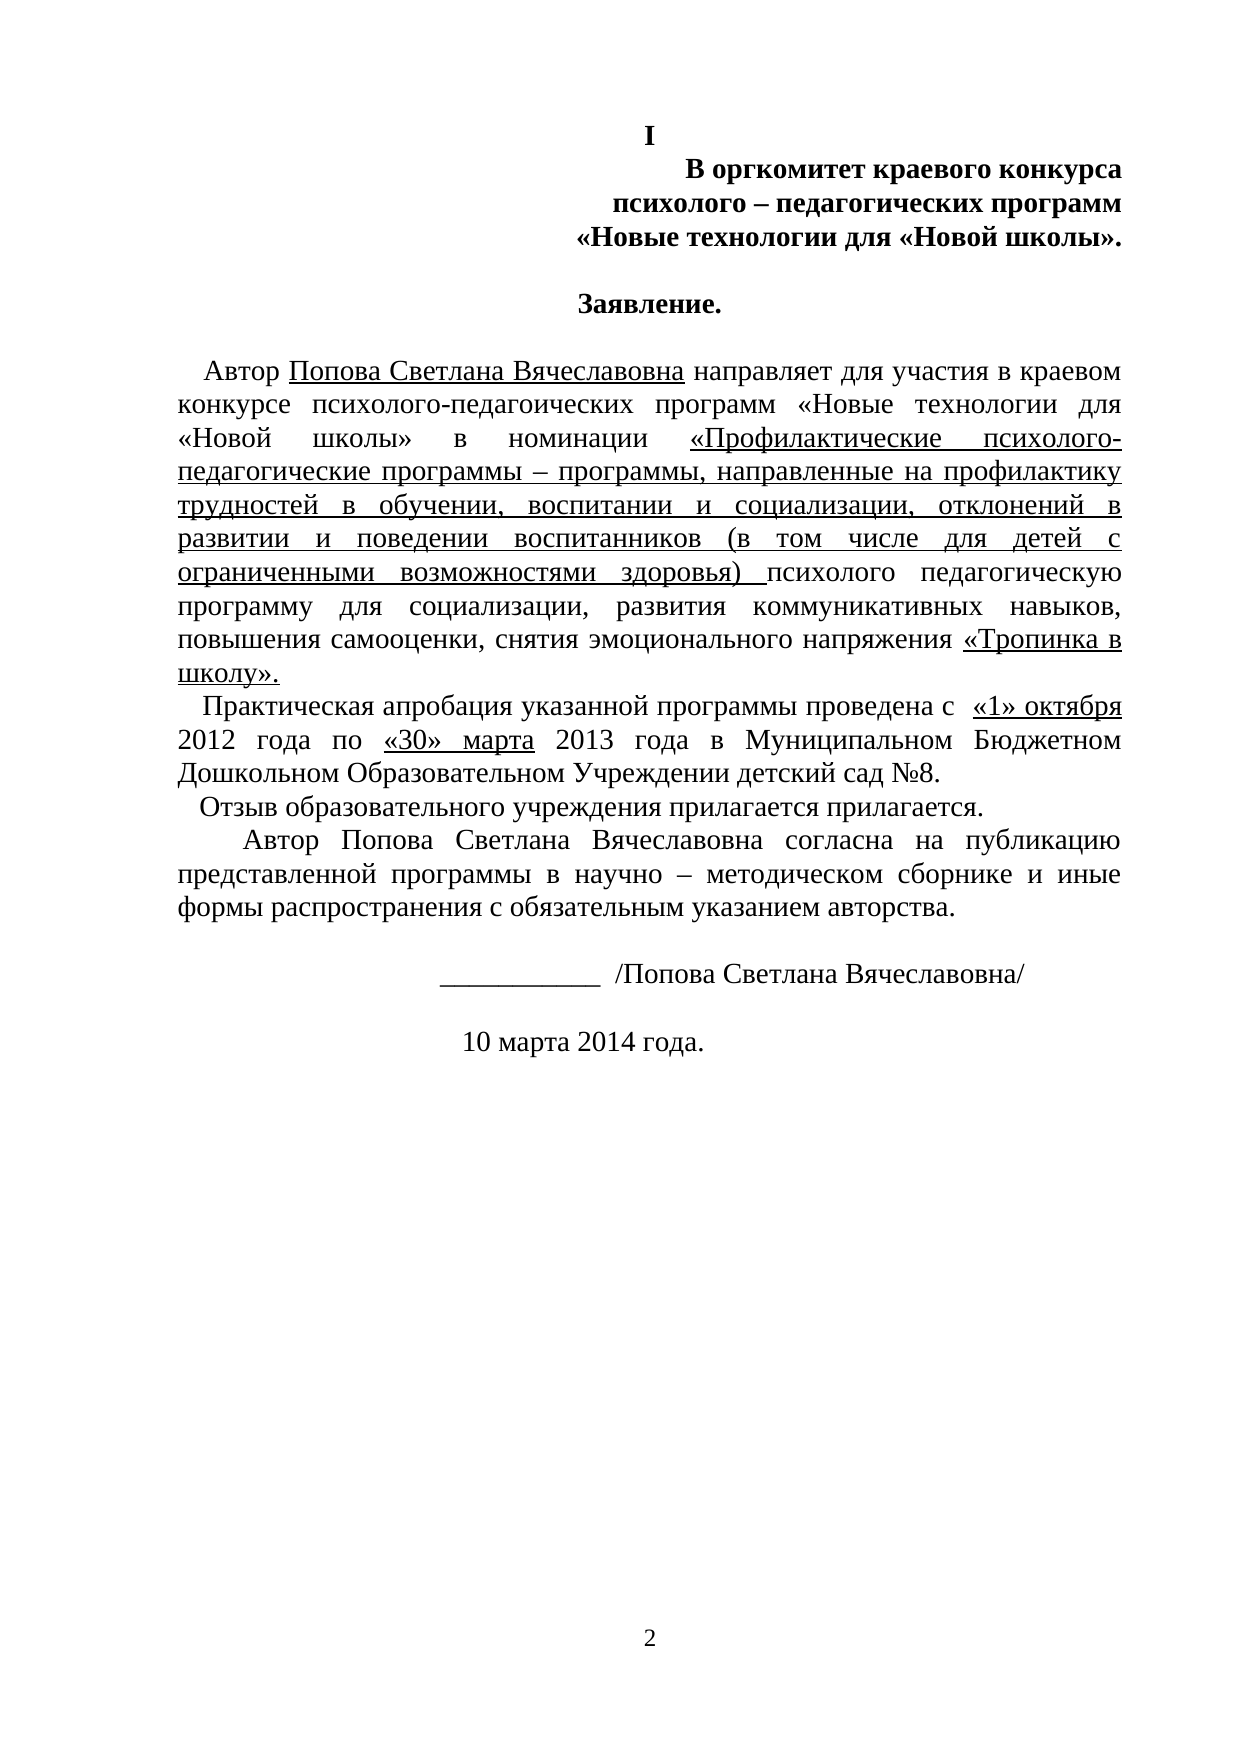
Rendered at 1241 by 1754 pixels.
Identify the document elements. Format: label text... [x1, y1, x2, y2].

text В оргкомитет краевого конкурса [177, 152, 1122, 185]
text Автор Попова Светлана Вячеславовна направляет для участия в краевом конкурсе психолого-педагоических программ «Новые технологии для «Новой школы» в номинации «Профилактические психолого-педагогические программы – программы, направленные на профилактику трудностей в обучении, воспитании и социализации, отклонений в развитии и поведении воспитанников (в том числе для детей с ограниченными возможностями здоровья) психолого педагогическую программу для социализации, развития коммуникативных навыков, повышения самооценки, снятия эмоционального напряжения «Тропинка в школу». [177, 353, 1122, 483]
text Отзыв образовательного учреждения прилагается прилагается. [177, 789, 1122, 822]
text Автор Попова Светлана Вячеславовна направляет для участия в краевом конкурсе психолого-педагоических программ «Новые технологии для «Новой школы» в номинации «Профилактические психолого-педагогические программы – программы, направленные на профилактику трудностей в обучении, воспитании и социализации, отклонений в развитии и поведении воспитанников (в том числе для детей с ограниченными возможностями здоровья) психолого педагогическую программу для социализации, развития коммуникативных навыков, повышения самооценки, снятия эмоционального напряжения «Тропинка в школу». [177, 551, 1122, 688]
text Заявление. [177, 286, 1122, 319]
text I [177, 118, 1122, 152]
text «Новые технологии для «Новой школы». [177, 219, 1122, 252]
text Автор Попова Светлана Вячеславовна согласна на публикацию представленной программы в научно – методическом сборнике и иные формы распространения с обязательным указанием авторства. [177, 822, 1122, 923]
text ___________ /Попова Светлана Вячеславовна/ [177, 957, 1122, 990]
text психолого – педагогических программ [177, 185, 1122, 219]
text 10 марта 2014 года. [177, 1024, 1122, 1057]
text Практическая апробация указанной программы проведена с «1» октября 2012 года по «30» марта 2013 года в Муниципальном Бюджетном Дошкольном Образовательном Учреждении детский сад №8. [177, 688, 1122, 789]
